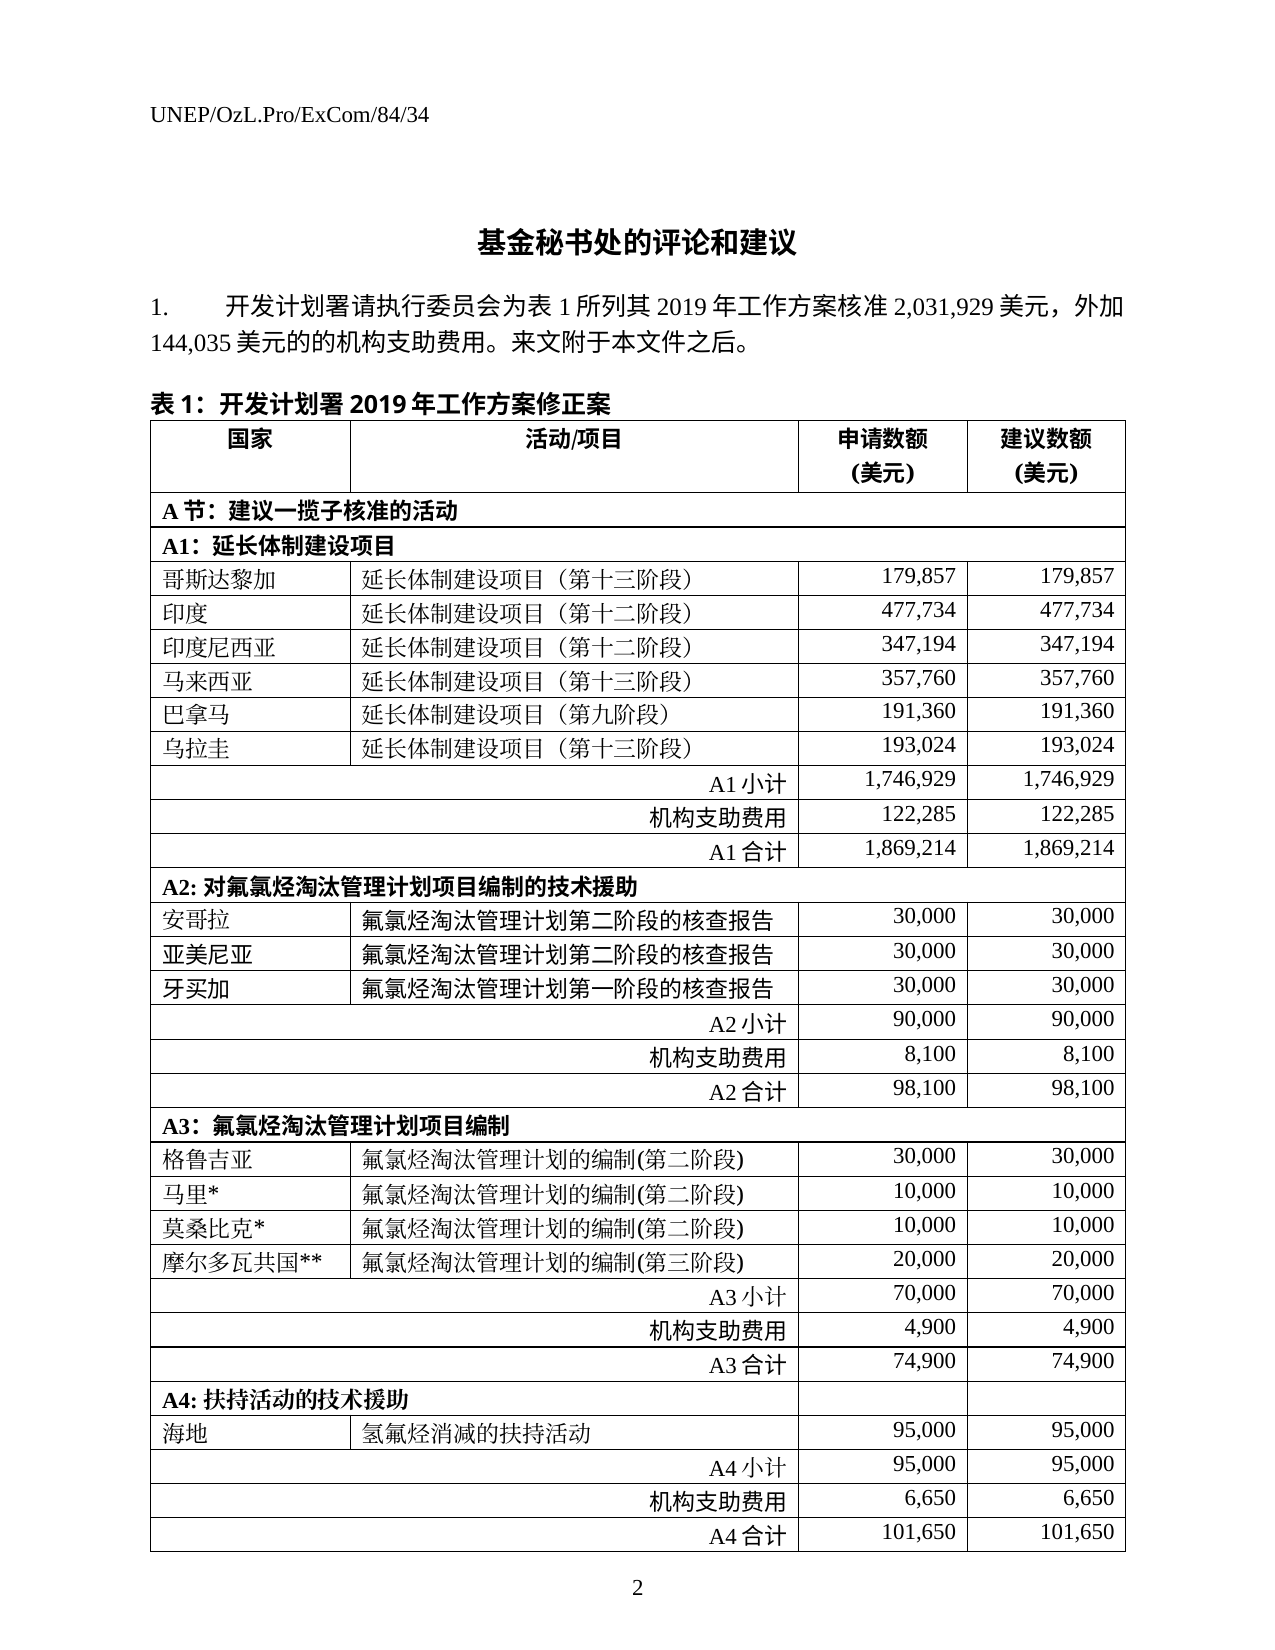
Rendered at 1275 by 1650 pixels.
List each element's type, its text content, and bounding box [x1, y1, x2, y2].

table_cell 30,000 [799, 903, 967, 936]
table_cell 191,360 [968, 698, 1125, 731]
table_cell 6,650 [799, 1484, 967, 1517]
table_cell 30,000 [968, 1143, 1125, 1176]
table_cell A3合计 [151, 1348, 798, 1381]
table_cell 延长体制建设项目（第十三阶段） [351, 732, 798, 764]
table_cell 延长体制建设项目（第十三阶段） [351, 664, 798, 697]
table_cell A节：建议一揽子核准的活动 [151, 493, 1125, 526]
table_cell 印度 [151, 596, 350, 629]
table_cell 6,650 [968, 1484, 1125, 1517]
table_cell 摩尔多瓦共国** [151, 1245, 350, 1278]
table_cell 氟氯烃淘汰管理计划的编制(第二阶段) [351, 1211, 798, 1244]
subtitle 表1：开发计划署2019年工作方案修正案 [150, 384, 1125, 420]
table_cell 193,024 [799, 732, 967, 764]
subtitle 开发计划署请执行委员会为表1所列其2019年工作方案核准2,031,929美元，外加144,035美元的的机构支助费用。来文附于本文件之后。 [150, 287, 1125, 359]
table_cell 牙买加 [151, 971, 350, 1004]
table_header 建议数额 (美元) [968, 421, 1125, 492]
table_cell A4: 扶持活动的技术援助 [151, 1382, 798, 1414]
table_cell 30,000 [799, 937, 967, 970]
table_cell 101,650 [799, 1518, 967, 1551]
table_cell 10,000 [799, 1177, 967, 1210]
table_cell 193,024 [968, 732, 1125, 764]
table_cell 格鲁吉亚 [151, 1143, 350, 1176]
table_cell 357,760 [799, 664, 967, 697]
table_cell 氟氯烃淘汰管理计划第二阶段的核查报告 [351, 903, 798, 936]
table_cell 10,000 [968, 1211, 1125, 1244]
table_cell 10,000 [799, 1211, 967, 1244]
table_cell 氟氯烃淘汰管理计划的编制(第二阶段) [351, 1177, 798, 1210]
table_cell A2: 对氟氯烃淘汰管理计划项目编制的技术援助 [151, 868, 1125, 902]
table_cell 30,000 [799, 971, 967, 1004]
table_cell 30,000 [968, 903, 1125, 936]
table_cell 4,900 [799, 1313, 967, 1346]
table_cell 哥斯达黎加 [151, 562, 350, 595]
table_cell 巴拿马 [151, 698, 350, 731]
table_cell 74,900 [799, 1348, 967, 1381]
table_cell 477,734 [799, 596, 967, 629]
table_cell A4小计 [151, 1450, 798, 1482]
table_cell [968, 1382, 1125, 1414]
table_cell 95,000 [799, 1416, 967, 1448]
table_cell A1合计 [151, 834, 798, 867]
table_cell 氟氯烃淘汰管理计划的编制(第二阶段) [351, 1143, 798, 1176]
table_cell 印度尼西亚 [151, 630, 350, 663]
table_cell 70,000 [968, 1279, 1125, 1312]
table_cell 延长体制建设项目（第九阶段） [351, 698, 798, 731]
table_cell 98,100 [799, 1074, 967, 1107]
table_cell A2小计 [151, 1005, 798, 1039]
table_cell 20,000 [968, 1245, 1125, 1278]
table_cell 延长体制建设项目（第十三阶段） [351, 562, 798, 595]
table_cell 8,100 [799, 1040, 967, 1073]
table_cell 机构支助费用 [151, 1313, 798, 1346]
table_cell 20,000 [799, 1245, 967, 1278]
table_cell 机构支助费用 [151, 1040, 798, 1073]
table_cell 101,650 [968, 1518, 1125, 1551]
table_cell 1,869,214 [799, 834, 967, 867]
table_cell A4合计 [151, 1518, 798, 1551]
table_cell 亚美尼亚 [151, 937, 350, 970]
table_cell 191,360 [799, 698, 967, 731]
table_cell A3：氟氯烃淘汰管理计划项目编制 [151, 1108, 1125, 1141]
table_cell [799, 1382, 967, 1414]
table_cell 机构支助费用 [151, 1484, 798, 1517]
table_cell 安哥拉 [151, 903, 350, 936]
table_cell 30,000 [968, 937, 1125, 970]
table_cell 122,285 [799, 800, 967, 833]
table_cell 4,900 [968, 1313, 1125, 1346]
table_cell 70,000 [799, 1279, 967, 1312]
table_cell A2合计 [151, 1074, 798, 1107]
table_cell 347,194 [968, 630, 1125, 663]
table_cell 74,900 [968, 1348, 1125, 1381]
table_cell 179,857 [968, 562, 1125, 595]
table_cell 机构支助费用 [151, 800, 798, 833]
table_cell 1,746,929 [968, 766, 1125, 799]
table_cell 122,285 [968, 800, 1125, 833]
table_cell 10,000 [968, 1177, 1125, 1210]
table_cell 8,100 [968, 1040, 1125, 1073]
table_cell 30,000 [968, 971, 1125, 1004]
table_cell 马里* [151, 1177, 350, 1210]
table_cell 95,000 [968, 1416, 1125, 1448]
table_cell A3小计 [151, 1279, 798, 1312]
table_cell 347,194 [799, 630, 967, 663]
table_cell 98,100 [968, 1074, 1125, 1107]
table_cell 357,760 [968, 664, 1125, 697]
table_header 国家 [151, 421, 350, 492]
table_cell 90,000 [799, 1005, 967, 1039]
table_cell 95,000 [968, 1450, 1125, 1482]
table_cell 1,869,214 [968, 834, 1125, 867]
table_cell 马来西亚 [151, 664, 350, 697]
table_cell 179,857 [799, 562, 967, 595]
table_cell 氟氯烃淘汰管理计划的编制(第三阶段) [351, 1245, 798, 1278]
table_cell 氟氯烃淘汰管理计划第一阶段的核查报告 [351, 971, 798, 1004]
table_cell A1：延长体制建设项目 [151, 528, 1125, 561]
table_cell 氟氯烃淘汰管理计划第二阶段的核查报告 [351, 937, 798, 970]
table_cell 海地 [151, 1416, 350, 1448]
table_cell 延长体制建设项目（第十二阶段） [351, 630, 798, 663]
table_cell 1,746,929 [799, 766, 967, 799]
table_cell 莫桑比克* [151, 1211, 350, 1244]
table_cell 477,734 [968, 596, 1125, 629]
table_cell 乌拉圭 [151, 732, 350, 764]
table_cell A1小计 [151, 766, 798, 799]
text 基金秘书处的评论和建议 [150, 219, 1125, 262]
table_cell 氢氟烃消减的扶持活动 [351, 1416, 798, 1448]
table_header 活动/项目 [351, 421, 798, 492]
table_header 申请数额 (美元) [799, 421, 967, 492]
table_cell 延长体制建设项目（第十二阶段） [351, 596, 798, 629]
table_cell 95,000 [799, 1450, 967, 1482]
table_cell 90,000 [968, 1005, 1125, 1039]
table_cell 30,000 [799, 1143, 967, 1176]
